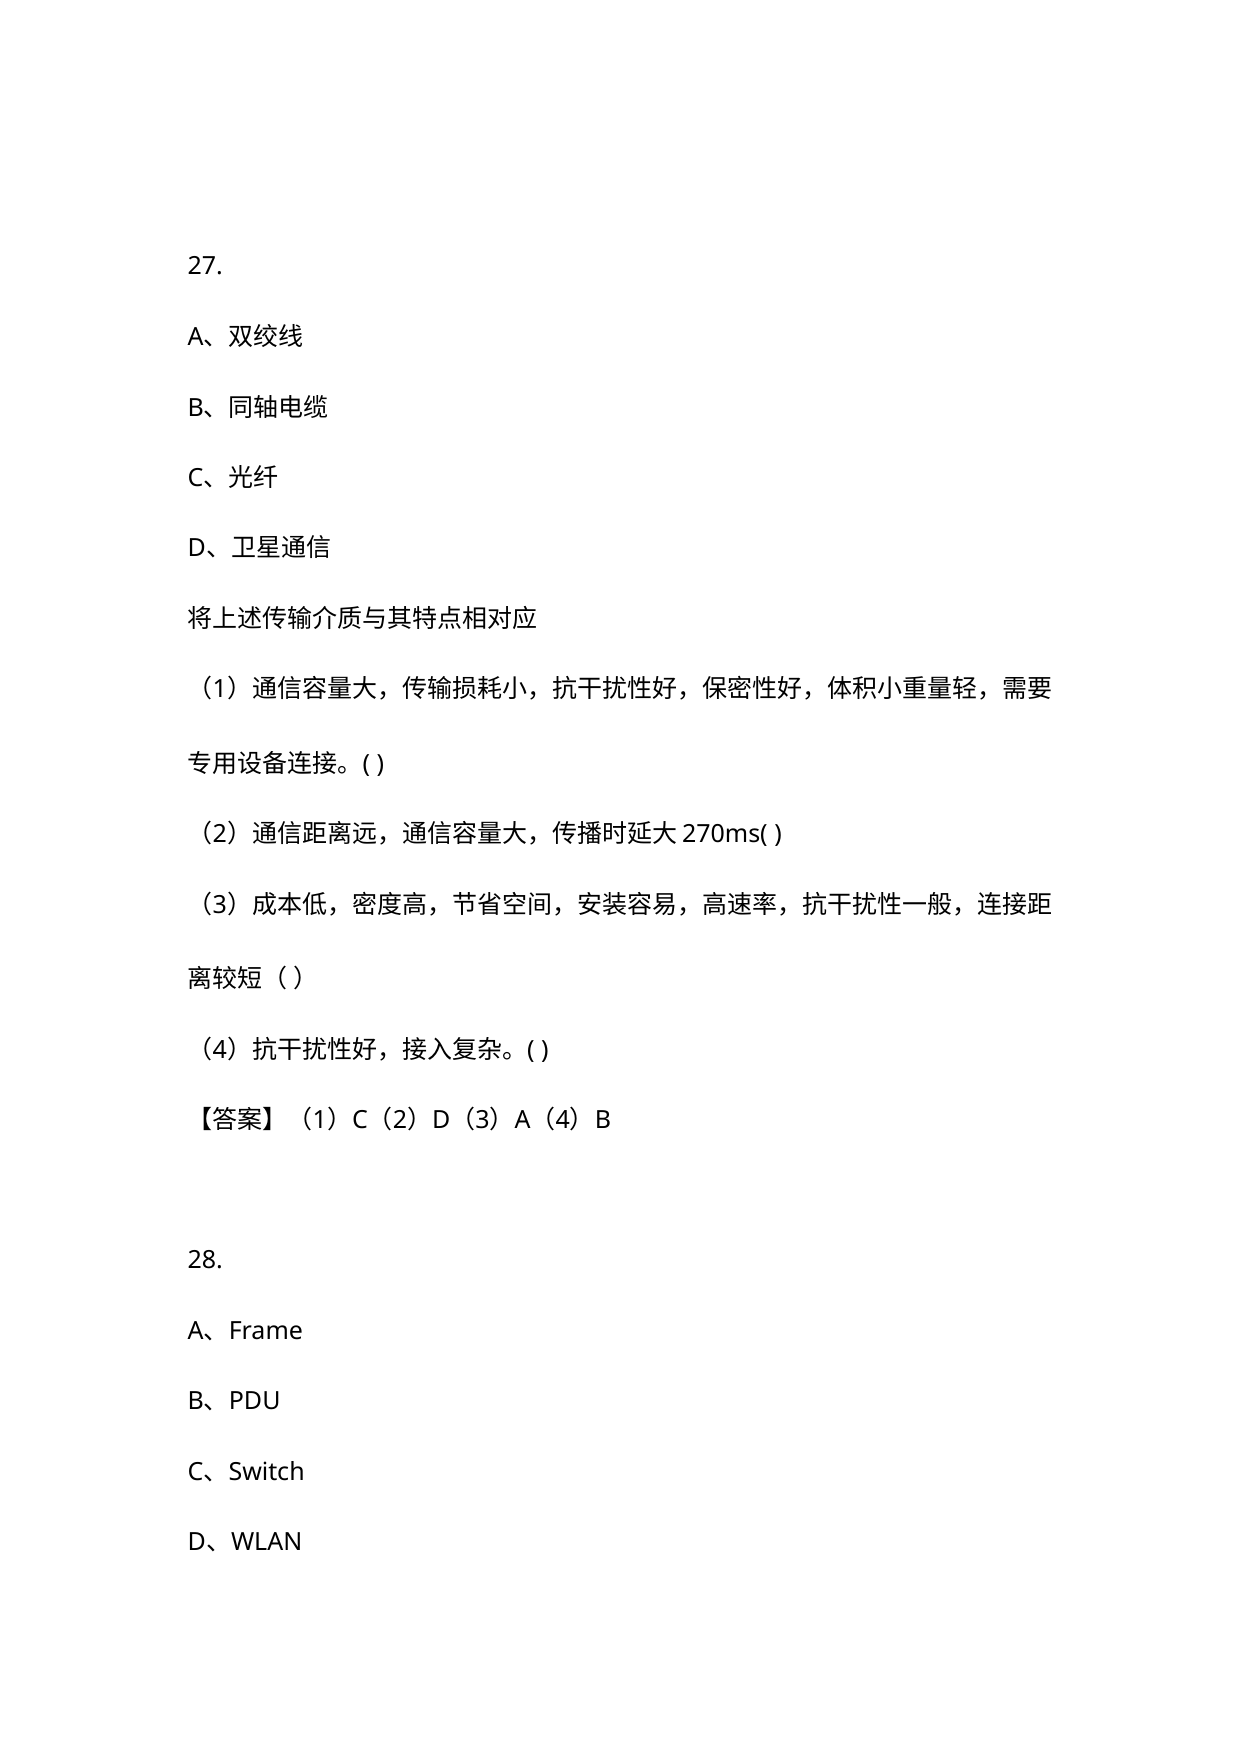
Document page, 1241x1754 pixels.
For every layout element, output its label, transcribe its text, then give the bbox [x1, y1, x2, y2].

text （1）通信容量大，传输损耗小，抗干扰性好，保密性好，体积小重量轻，需要专用设备连接。( ) [187, 654, 1053, 794]
text 28. [187, 1226, 1053, 1291]
text A、双绞线 [187, 302, 1053, 367]
text 将上述传输介质与其特点相对应 [187, 584, 1053, 649]
text D、卫星通信 [187, 513, 1053, 578]
text B、同轴电缆 [187, 373, 1053, 438]
text B、PDU [187, 1366, 1053, 1431]
text C、Switch [187, 1437, 1053, 1502]
text （2）通信距离远，通信容量大，传播时延大270ms( ) [187, 799, 1053, 864]
text （4）抗干扰性好，接入复杂。( ) [187, 1015, 1053, 1080]
text 【答案】（1）C（2）D（3）A（4）B [187, 1085, 1053, 1150]
text 27. [187, 232, 1053, 297]
text D、WLAN [187, 1507, 1053, 1572]
text C、光纤 [187, 443, 1053, 508]
text A、Frame [187, 1296, 1053, 1361]
text （3）成本低，密度高，节省空间，安装容易，高速率，抗干扰性一般，连接距离较短（ ） [187, 870, 1053, 1009]
